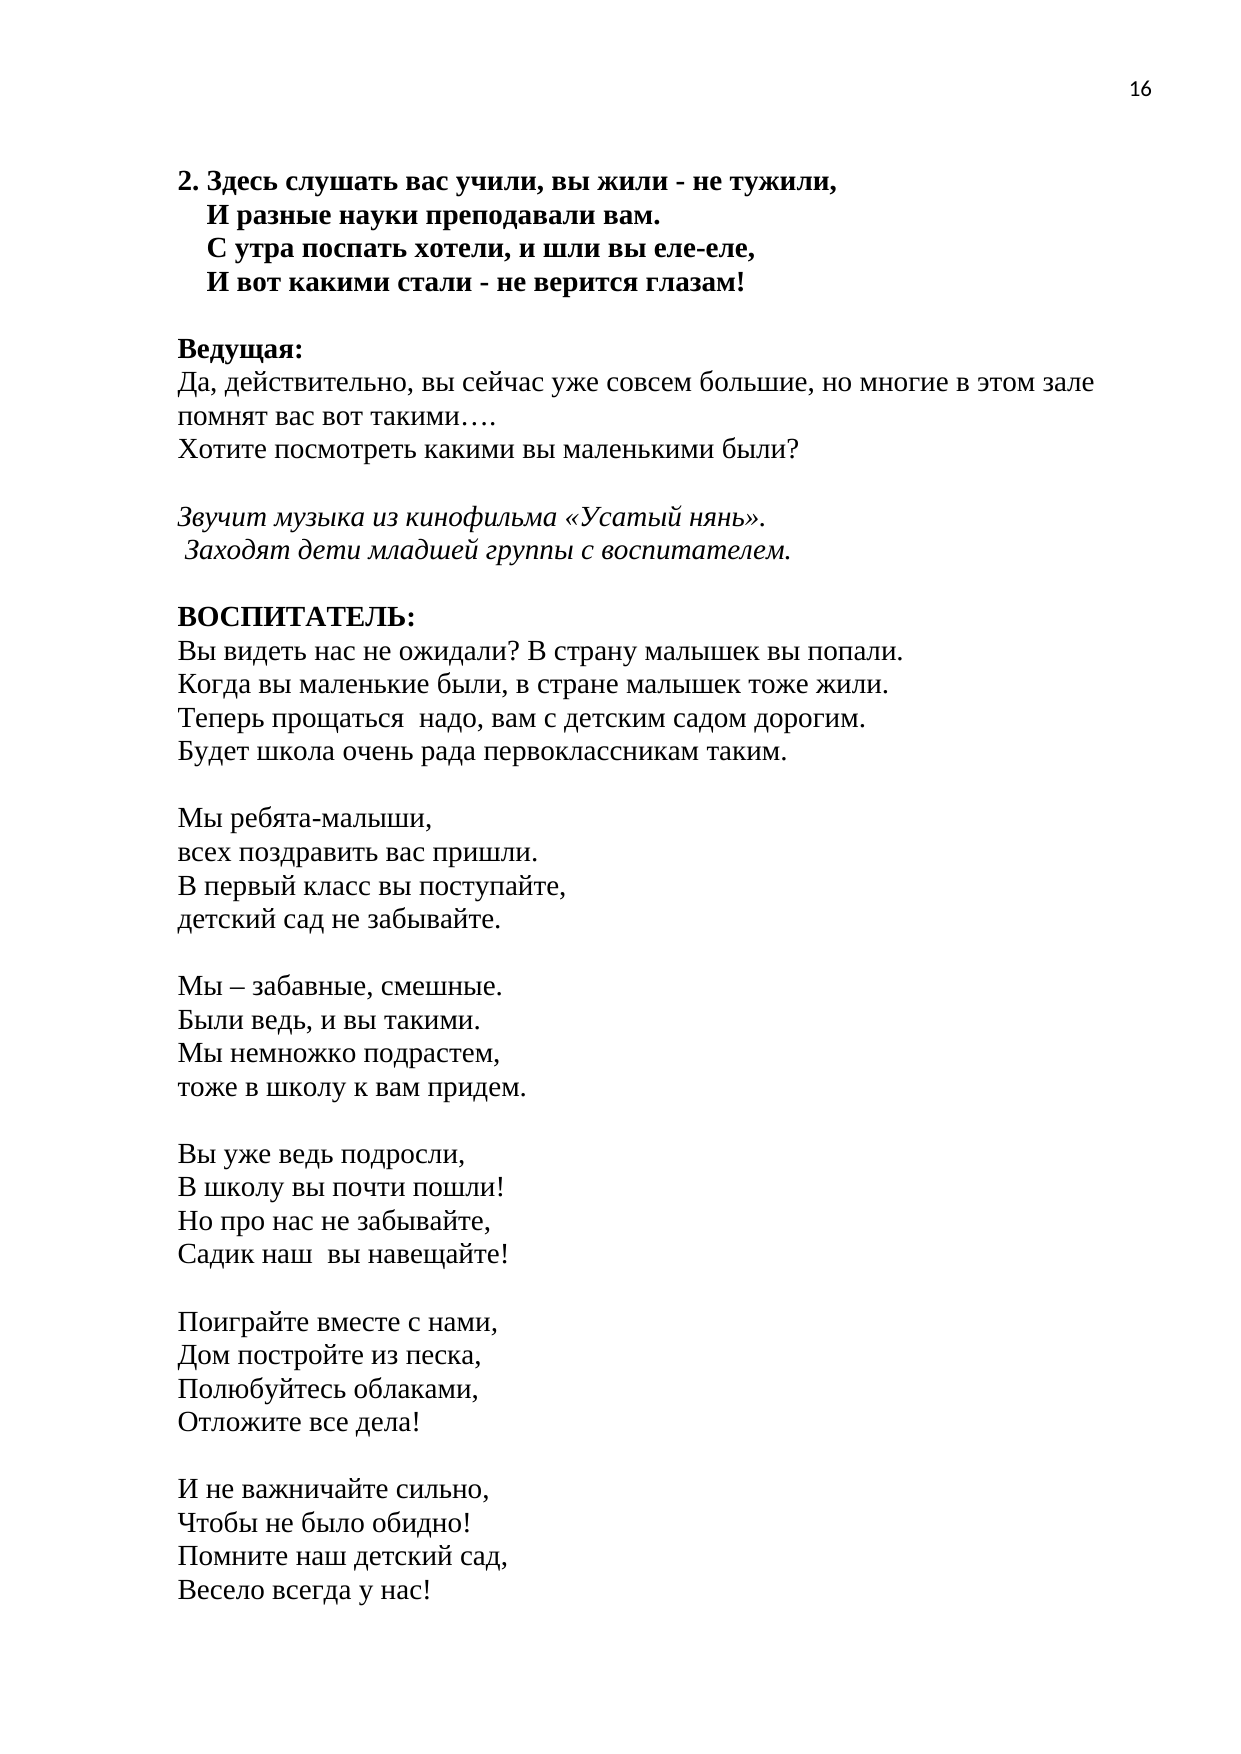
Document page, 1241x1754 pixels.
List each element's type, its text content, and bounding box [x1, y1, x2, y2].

text Хотите посмотреть какими вы маленькими были? [177, 432, 1152, 465]
text С утра поспать хотели, и шли вы еле-еле, [177, 230, 1152, 264]
text Отложите все дела! [177, 1404, 1152, 1438]
text И вот какими стали - не верится глазам! [177, 264, 1152, 297]
text Заходят дети младшей группы с воспитателем. [177, 532, 1152, 566]
text И разные науки преподавали вам. [177, 197, 1152, 230]
text Были ведь, и вы такими. [177, 1002, 1152, 1035]
text ВОСПИТАТЕЛЬ: [177, 599, 1152, 633]
text Весело всегда у нас! [177, 1572, 1152, 1606]
text Чтобы не было обидно! [177, 1505, 1152, 1538]
text Да, действительно, вы сейчас уже совсем большие, но многие в этом зале помнят вас вот такими…. [177, 364, 1152, 432]
text тоже в школу к вам придем. [177, 1069, 1152, 1102]
text Мы – забавные, смешные. [177, 968, 1152, 1002]
text всех поздравить вас пришли. [177, 834, 1152, 868]
text Полюбуйтесь облаками, [177, 1371, 1152, 1404]
text Поиграйте вместе с нами, [177, 1304, 1152, 1337]
text Мы ребята-малыши, [177, 801, 1152, 834]
text Вы уже ведь подросли, [177, 1136, 1152, 1169]
text Помните наш детский сад, [177, 1538, 1152, 1572]
text И не важничайте сильно, [177, 1471, 1152, 1505]
text Звучит музыка из кинофильма «Усатый нянь». [177, 499, 1152, 532]
text 2. Здесь слушать вас учили, вы жили - не тужили, [177, 163, 1152, 197]
text Когда вы маленькие были, в стране малышек тоже жили. [177, 666, 1152, 700]
text Садик наш вы навещайте! [177, 1237, 1152, 1270]
text Мы немножко подрастем, [177, 1035, 1152, 1069]
text В школу вы почти пошли! [177, 1169, 1152, 1203]
text детский сад не забывайте. [177, 901, 1152, 935]
text Теперь прощаться надо, вам с детским садом дорогим. [177, 700, 1152, 733]
text Будет школа очень рада первоклассникам таким. [177, 733, 1152, 767]
text Но про нас не забывайте, [177, 1203, 1152, 1237]
text В первый класс вы поступайте, [177, 868, 1152, 901]
text Ведущая: [177, 331, 1152, 364]
text Вы видеть нас не ожидали? В страну малышек вы попали. [177, 633, 1152, 666]
text Дом постройте из песка, [177, 1337, 1152, 1371]
